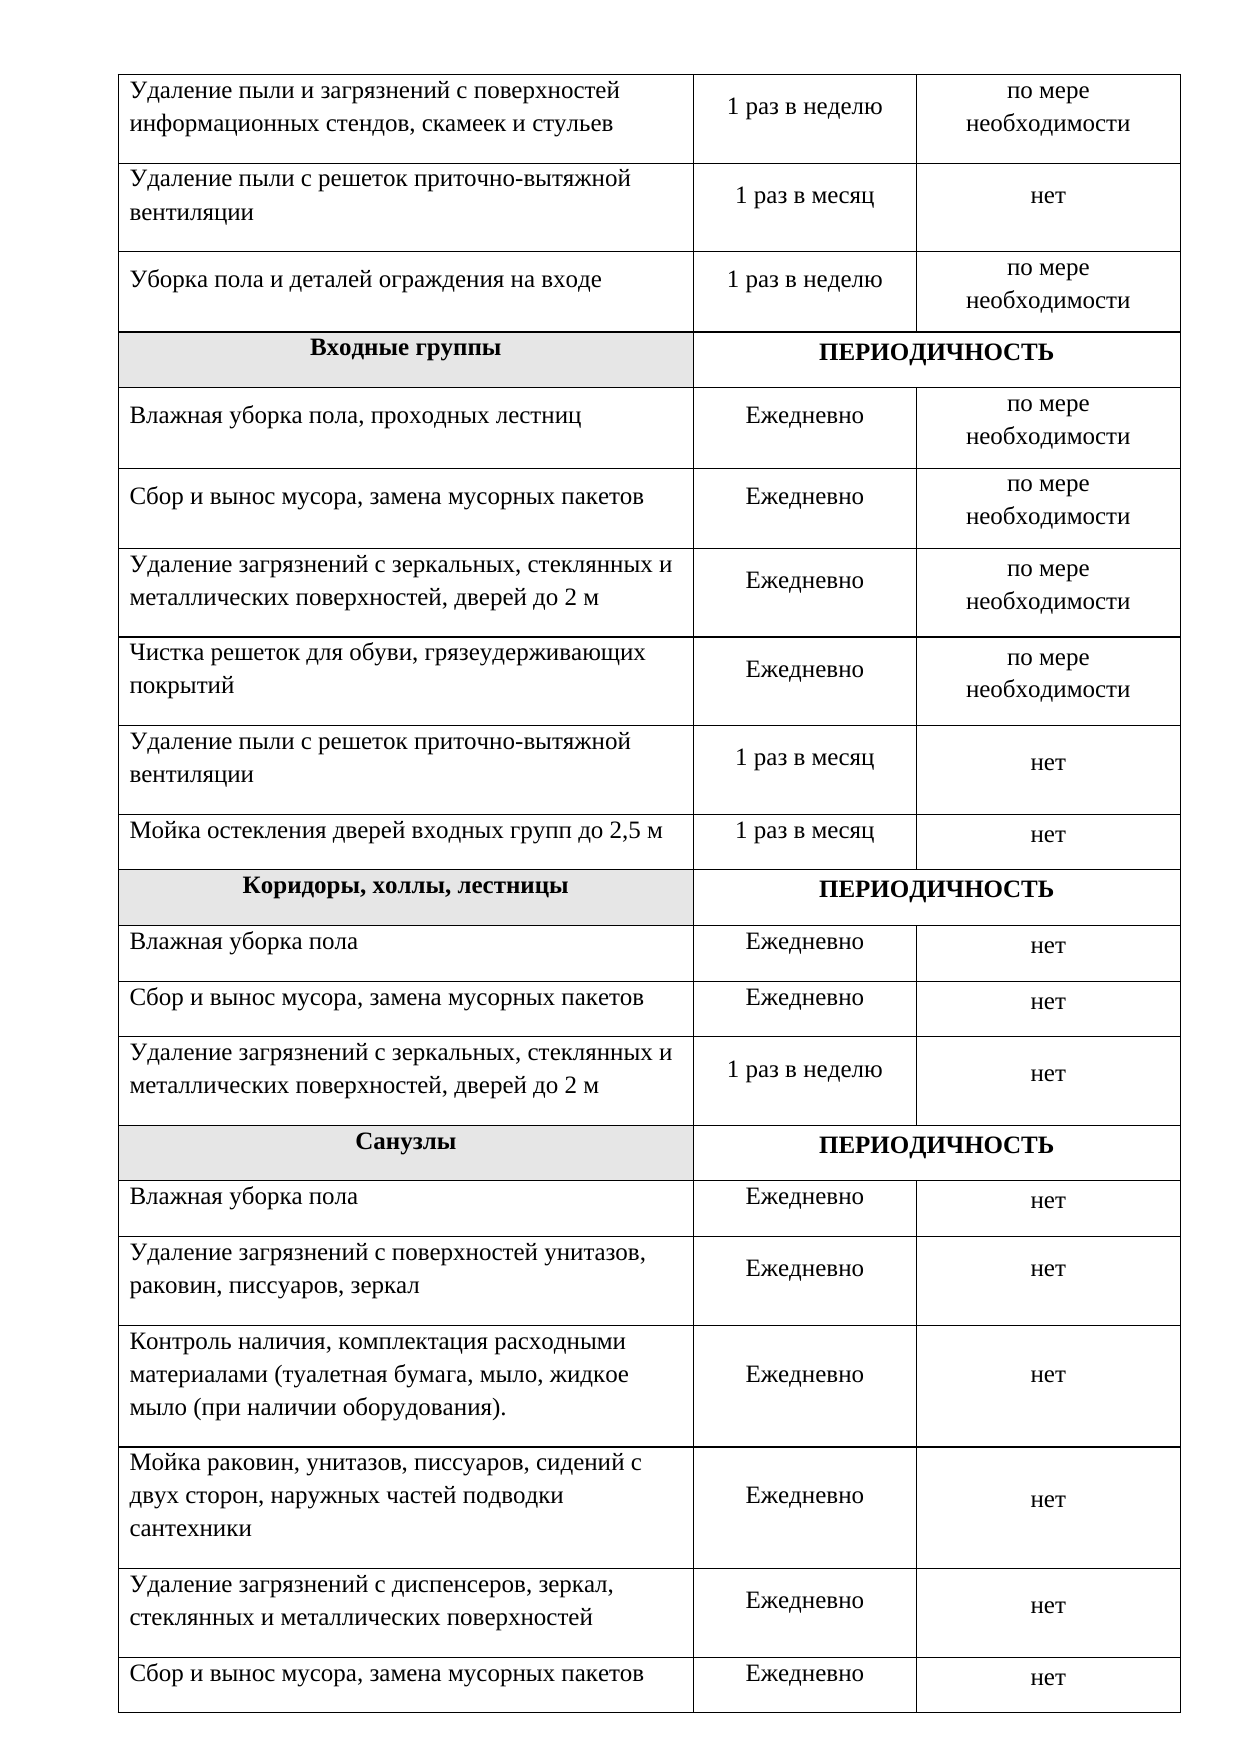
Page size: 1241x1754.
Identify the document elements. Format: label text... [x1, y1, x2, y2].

table_cell нет [917, 1658, 1180, 1712]
table_cell Ежедневно [694, 1569, 916, 1657]
table_cell Чистка решеток для обуви, грязеудерживающих покрытий [119, 638, 693, 725]
table_cell Ежедневно [694, 1326, 916, 1446]
table_cell Ежедневно [694, 1658, 916, 1712]
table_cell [917, 75, 1180, 162]
table_cell Ежедневно [694, 1448, 916, 1568]
table_cell нет [917, 726, 1180, 814]
table_cell Ежедневно [694, 926, 916, 981]
table_cell Сбор и вынос мусора, замена мусорных пакетов [119, 1658, 693, 1712]
table_cell нет [917, 815, 1180, 869]
table_cell нет [917, 1037, 1180, 1125]
table_cell Ежедневно [694, 638, 916, 725]
table_cell Ежедневно [694, 982, 916, 1036]
table_cell ПЕРИОДИЧНОСТЬ [694, 333, 1180, 387]
table_cell Удаление загрязнений с диспенсеров, зеркал, стеклянных и металлических поверхностей [119, 1569, 693, 1657]
table_cell Ежедневно [694, 1237, 916, 1325]
table_cell по мере необходимости [917, 638, 1180, 725]
table_cell Входные группы [119, 333, 693, 387]
table_cell Сбор и вынос мусора, замена мусорных пакетов [119, 982, 693, 1036]
table_cell нет [917, 1448, 1180, 1568]
table_cell 1 раз в месяц [694, 164, 916, 251]
table_cell 1 раз в неделю [694, 1037, 916, 1125]
table_cell Мойка остекления дверей входных групп до 2,5 м [119, 815, 693, 869]
table_cell Коридоры, холлы, лестницы [119, 870, 693, 925]
table_cell нет [917, 1569, 1180, 1657]
table_cell Ежедневно [694, 549, 916, 636]
table_cell Сбор и вынос мусора, замена мусорных пакетов [119, 469, 693, 548]
table_cell 1 раз в неделю [694, 252, 916, 331]
table_cell Влажная уборка пола [119, 926, 693, 981]
table_cell нет [917, 1181, 1180, 1236]
table_cell нет [917, 1326, 1180, 1446]
table_cell Мойка раковин, унитазов, писсуаров, сидений с двух сторон, наружных частей подводки сантехники [119, 1448, 693, 1568]
table_cell Влажная уборка пола, проходных лестниц [119, 388, 693, 467]
table_cell Ежедневно [694, 388, 916, 467]
table_cell Ежедневно [694, 1181, 916, 1236]
table_cell Санузлы [119, 1126, 693, 1180]
table_cell Уборка пола и деталей ограждения на входе [119, 252, 693, 331]
table_cell 1 раз в месяц [694, 726, 916, 814]
table_cell 1 раз в месяц [694, 815, 916, 869]
table_cell ПЕРИОДИЧНОСТЬ [694, 870, 1180, 925]
table_cell по мере необходимости [917, 388, 1180, 467]
table_cell Влажная уборка пола [119, 1181, 693, 1236]
table_cell ПЕРИОДИЧНОСТЬ [694, 1126, 1180, 1180]
table_cell Удаление загрязнений с зеркальных, стеклянных и металлических поверхностей, дверей до 2 м [119, 1037, 693, 1125]
table_cell Удаление загрязнений с зеркальных, стеклянных и металлических поверхностей, дверей до 2 м [119, 549, 693, 636]
table_cell по мере необходимости [917, 252, 1180, 331]
table_cell Удаление пыли с решеток приточно-вытяжной вентиляции [119, 726, 693, 814]
table_cell Ежедневно [694, 469, 916, 548]
table_cell Удаление пыли и загрязнений с поверхностей информационных стендов, скамеек и стульев [119, 75, 693, 162]
table_cell нет [917, 164, 1180, 251]
table_cell по мере необходимости [917, 549, 1180, 636]
table_cell Контроль наличия, комплектация расходными материалами (туалетная бумага, мыло, жидкое мыло (при наличии оборудования). [119, 1326, 693, 1446]
table_cell 1 раз в неделю [694, 75, 916, 162]
table_cell нет [917, 926, 1180, 981]
table_cell по мере необходимости [917, 469, 1180, 548]
table_cell Удаление пыли с решеток приточно-вытяжной вентиляции [119, 164, 693, 251]
table_cell нет [917, 1237, 1180, 1325]
table_cell Удаление загрязнений с поверхностей унитазов, раковин, писсуаров, зеркал [119, 1237, 693, 1325]
table_cell нет [917, 982, 1180, 1036]
